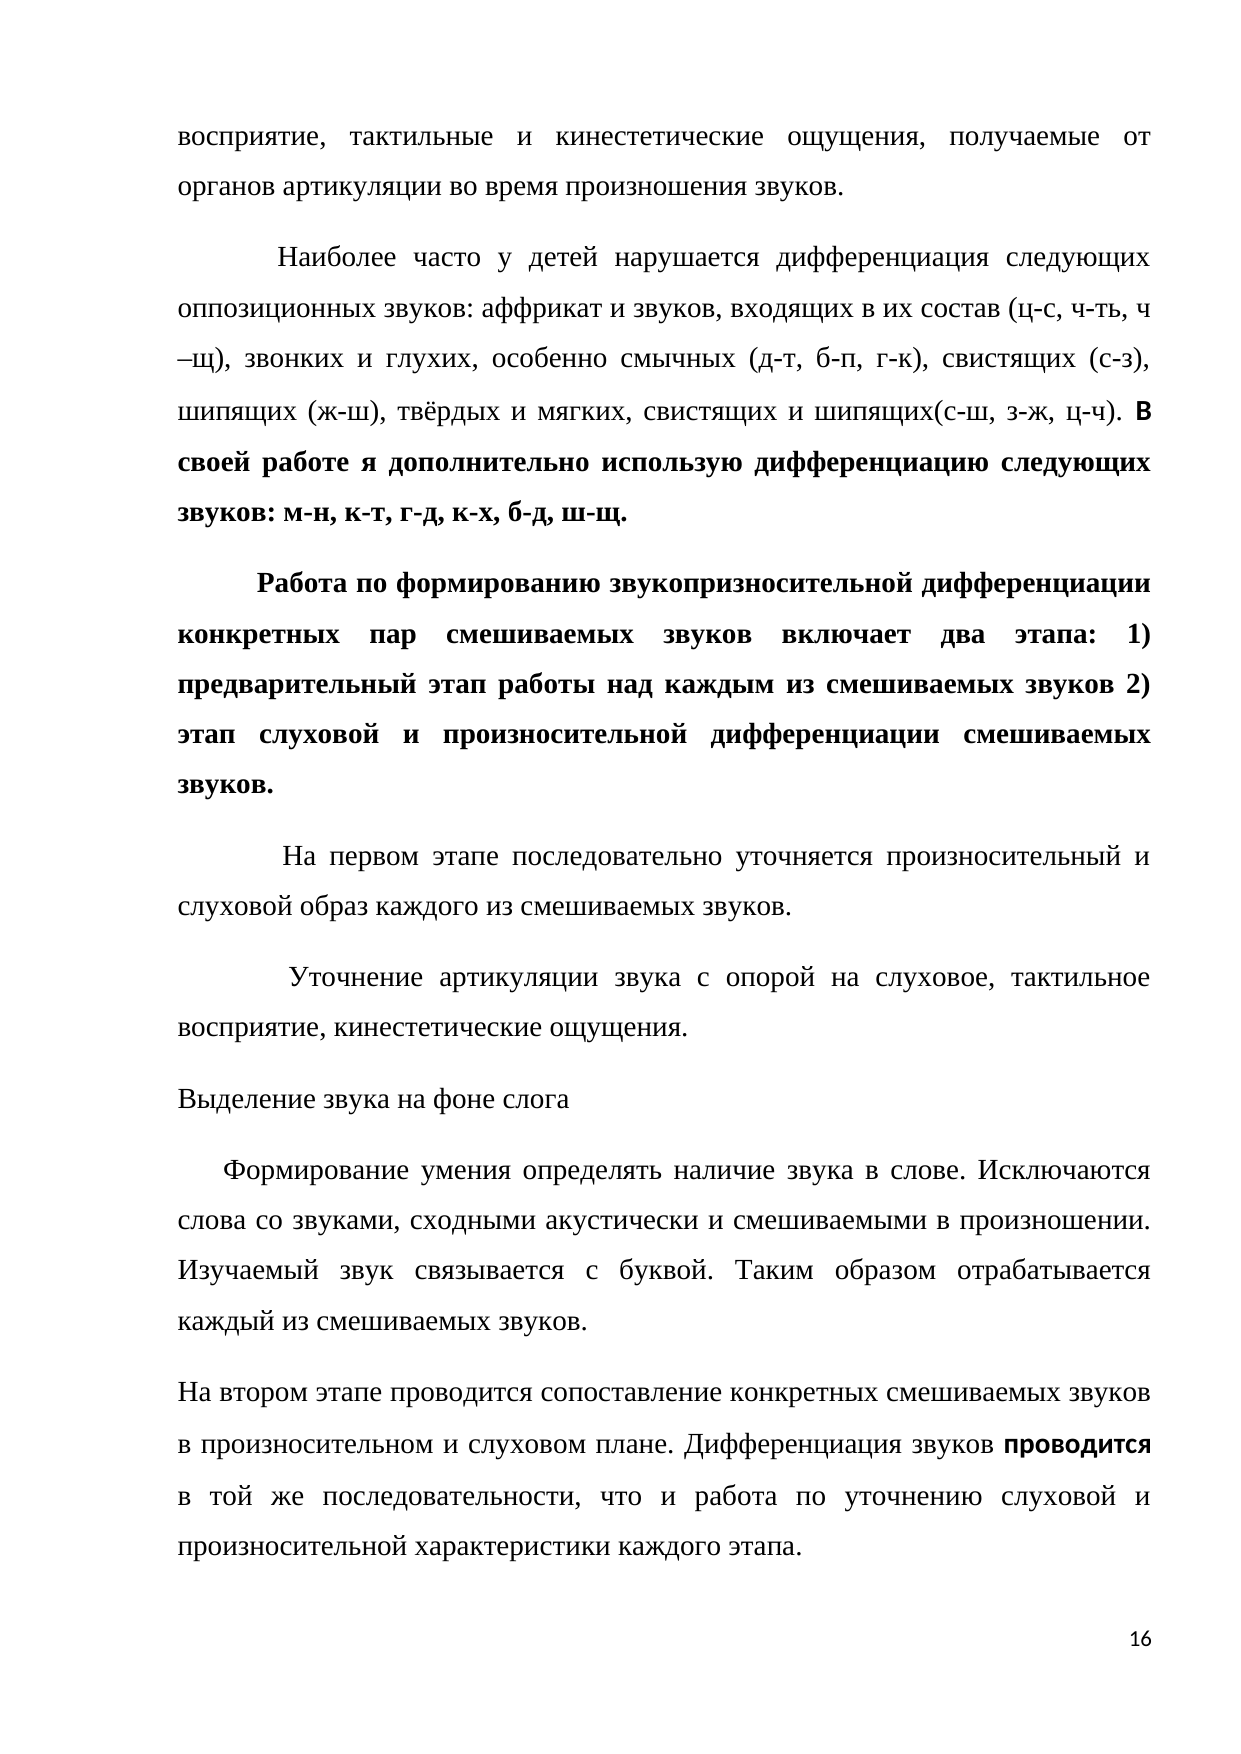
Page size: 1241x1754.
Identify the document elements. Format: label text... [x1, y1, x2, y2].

text На первом этапе последовательно уточняется произносительный и слуховой образ каждого из смешиваемых звуков. [177, 838, 1152, 922]
text Работа по формированию звукопризносительной дифференциации конкретных пар смешиваемых звуков включает два этапа: 1) предварительный этап работы над каждым из смешиваемых звуков 2) этап слуховой и произносительной дифференциации смешиваемых звуков. [177, 565, 1152, 800]
text Уточнение артикуляции звука с опорой на слуховое, тактильное восприятие, кинестетические ощущения. [177, 959, 1152, 1043]
text На втором этапе проводится сопоставление конкретных смешиваемых звуков в произносительном и слуховом плане. Дифференциация звуков проводится в той же последовательности, что и работа по уточнению слуховой и произносительной характеристики каждого этапа. [177, 1374, 1152, 1562]
text Наиболее часто у детей нарушается дифференциация следующих оппозиционных звуков: аффрикат и звуков, входящих в их состав (ц-с, ч-ть, ч –щ), звонких и глухих, особенно смычных (д-т, б-п, г-к), свистящих (с-з), шипящих (ж-ш), твёрдых и мягких, свистящих и шипящих(с-ш, з-ж, ц-ч). В своей работе я дополнительно использую дифференциацию следующих звуков: м-н, к-т, г-д, к-х, б-д, ш-щ. [177, 239, 1152, 528]
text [177, 118, 1152, 202]
text Выделение звука на фоне слога [177, 1081, 1152, 1114]
text Формирование умения определять наличие звука в слове. Исключаются слова со звуками, сходными акустически и смешиваемыми в произношении. Изучаемый звук связывается с буквой. Таким образом отрабатывается каждый из смешиваемых звуков. [177, 1152, 1152, 1336]
